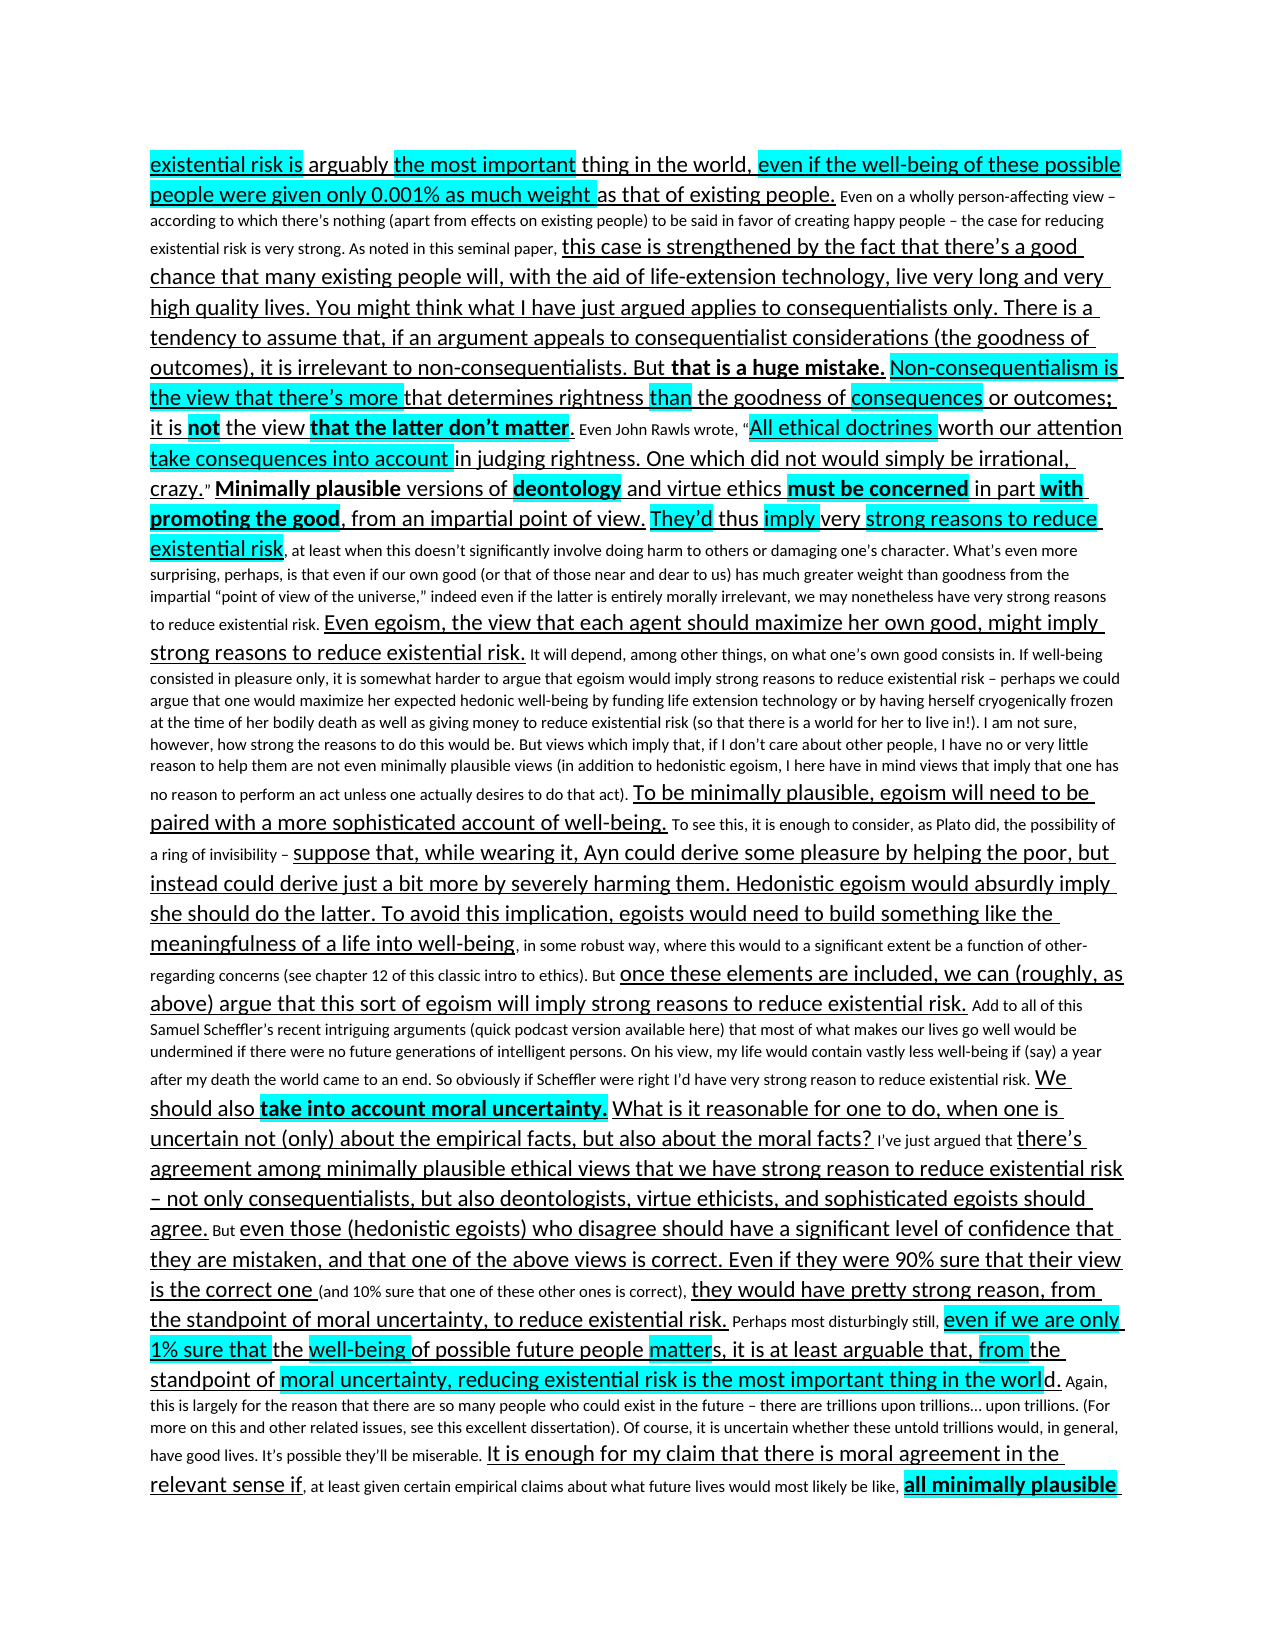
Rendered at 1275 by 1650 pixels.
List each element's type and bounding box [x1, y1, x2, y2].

text [150, 150, 1125, 1498]
